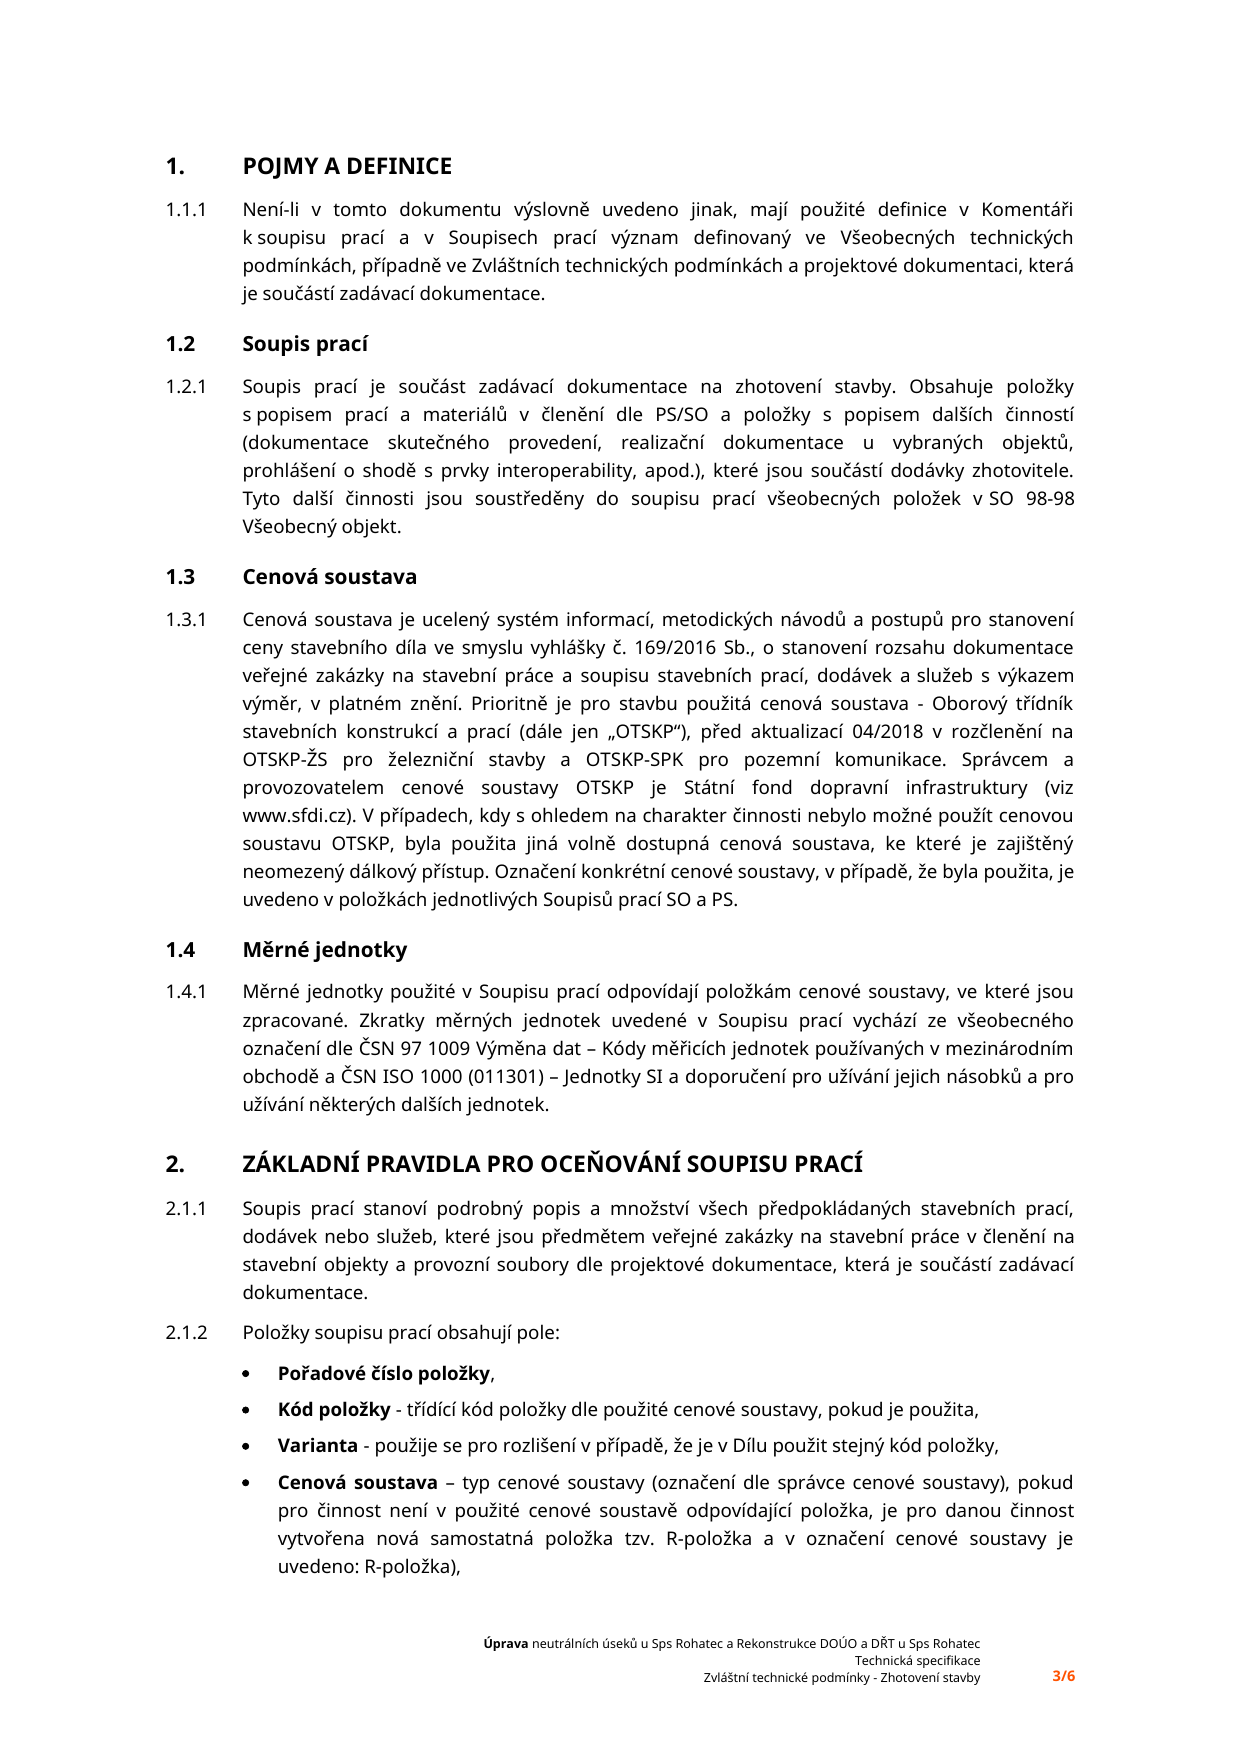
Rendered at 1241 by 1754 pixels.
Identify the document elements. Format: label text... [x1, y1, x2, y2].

text Soupis prací [165, 329, 1075, 358]
text ZÁKLADNÍ PRAVIDLA PRO OCEŇOVÁNÍ SOUPISU PRACÍ [165, 1148, 1075, 1179]
text Kód položky - třídící kód položky dle použité cenové soustavy, pokud je použita, [242, 1396, 1075, 1422]
text Není-li v tomto dokumentu výslovně uvedeno jinak, mají použité definice v Komentáři k soupisu prací a v Soupisech prací význam definovaný ve Všeobecných technických podmínkách, případně ve Zvláštních technických podmínkách a projektové dokumentaci, která je součástí zadávací dokumentace. [165, 197, 1075, 306]
text Měrné jednotky použité v Soupisu prací odpovídají položkám cenové soustavy, ve které jsou zpracované. Zkratky měrných jednotek uvedené v Soupisu prací vychází ze všeobecného označení dle ČSN 97 1009 Výměna dat – Kódy měřicích jednotek používaných v mezinárodním obchodě a ČSN ISO 1000 (011301) – Jednotky SI a doporučení pro užívání jejich násobků a pro užívání některých dalších jednotek. [165, 979, 1075, 1116]
text Cenová soustava [165, 562, 1075, 591]
text Cenová soustava je ucelený systém informací, metodických návodů a postupů pro stanovení ceny stavebního díla ve smyslu vyhlášky č. 169/2016 Sb., o stanovení rozsahu dokumentace veřejné zakázky na stavební práce a soupisu stavebních prací, dodávek a služeb s výkazem výměr, v platném znění. Prioritně je pro stavbu použitá cenová soustava - Oborový třídník stavebních konstrukcí a prací (dále jen „OTSKP“), před aktualizací 04/2018 v rozčlenění na OTSKP-ŽS pro železniční stavby a OTSKP-SPK pro pozemní komunikace. Správcem a provozovatelem cenové soustavy OTSKP je Státní fond dopravní infrastruktury (viz www.sfdi.cz). V případech, kdy s ohledem na charakter činnosti nebylo možné použít cenovou soustavu OTSKP, byla použita jiná volně dostupná cenová soustava, ke které je zajištěný neomezený dálkový přístup. Označení konkrétní cenové soustavy, v případě, že byla použita, je uvedeno v položkách jednotlivých Soupisů prací SO a PS. [165, 606, 1075, 912]
text Varianta - použije se pro rozlišení v případě, že je v Dílu použit stejný kód položky, [242, 1433, 1075, 1458]
text Soupis prací stanoví podrobný popis a množství všech předpokládaných stavebních prací, dodávek nebo služeb, které jsou předmětem veřejné zakázky na stavební práce v členění na stavební objekty a provozní soubory dle projektové dokumentace, která je součástí zadávací dokumentace. [165, 1195, 1075, 1304]
text Položky soupisu prací obsahují pole: [165, 1319, 1075, 1345]
text Měrné jednotky [165, 935, 1075, 963]
text Cenová soustava – typ cenové soustavy (označení dle správce cenové soustavy), pokud pro činnost není v použité cenové soustavě odpovídající položka, je pro danou činnost vytvořena nová samostatná položka tzv. R-položka a v označení cenové soustavy je uvedeno: R-položka), [242, 1469, 1075, 1579]
text POJMY A DEFINICE [165, 150, 1075, 181]
text Soupis prací je součást zadávací dokumentace na zhotovení stavby. Obsahuje položky s popisem prací a materiálů v členění dle PS/SO a položky s popisem dalších činností (dokumentace skutečného provedení, realizační dokumentace u vybraných objektů, prohlášení o shodě s prvky interoperability, apod.), které jsou součástí dodávky zhotovitele. Tyto další činnosti jsou soustředěny do soupisu prací všeobecných položek v SO 98-98 Všeobecný objekt. [165, 373, 1075, 539]
text Pořadové číslo položky, [242, 1360, 1075, 1386]
